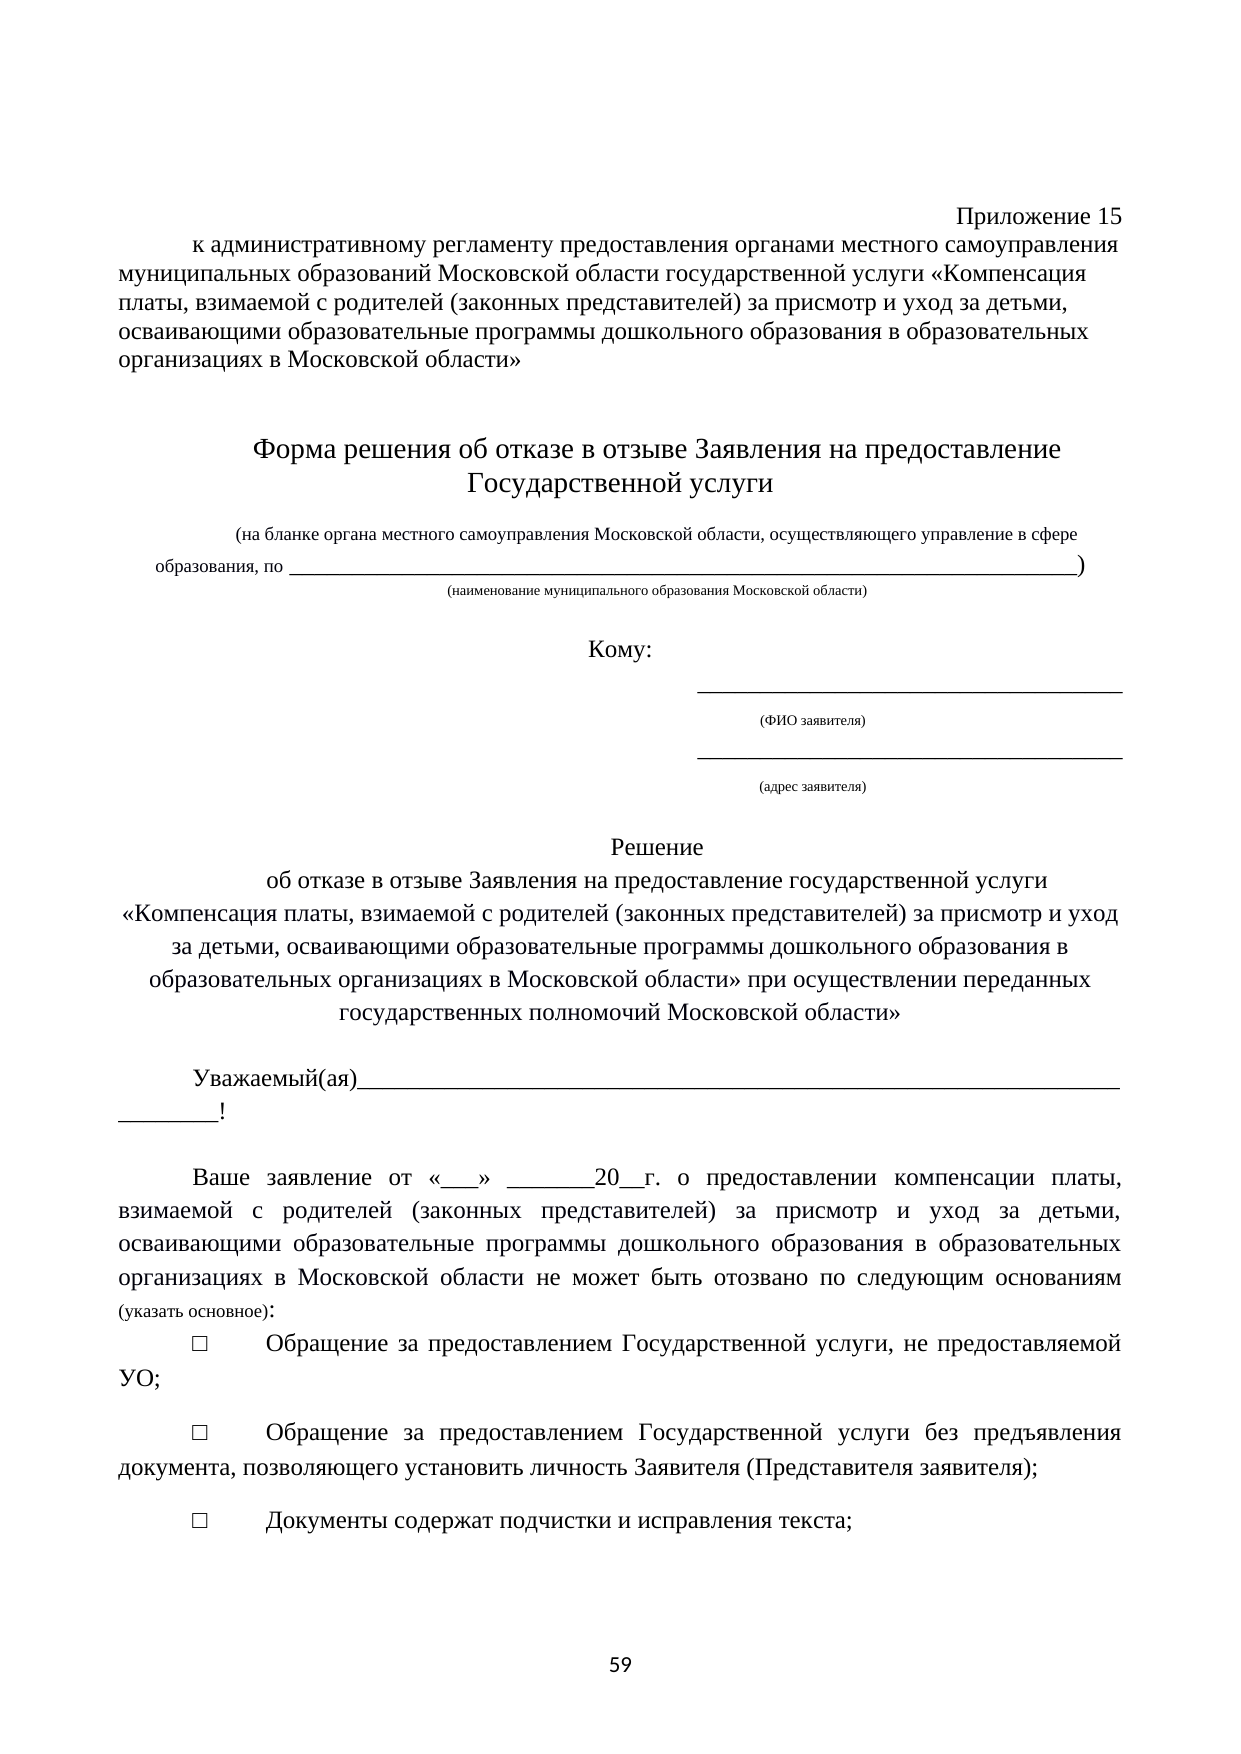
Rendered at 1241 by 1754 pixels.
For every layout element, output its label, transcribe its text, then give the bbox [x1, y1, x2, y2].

text (ФИО заявителя) [118, 700, 1122, 729]
text (наименование муниципального образования Московской области) [118, 582, 1122, 599]
list Документы содержат подчистки и исправления текста; [118, 1506, 1122, 1536]
text Уважаемый(ая)_____________________________________________________________________! [118, 1063, 1122, 1125]
subtitle Приложение 15 [118, 201, 1122, 229]
text __________________________________ [118, 733, 1122, 762]
list Обращение за предоставлением Государственной услуги, не предоставляемой УО; [118, 1328, 1122, 1391]
text Ваше заявление от «___» _______20__г. о предоставлении компенсации платы, взимаемой с родителей (законных представителей) за присмотр и уход за детьми, осваивающими образовательные программы дошкольного образования в образовательных организациях в Московской области не может быть отозвано по следующим основаниям (указать основное): [118, 1162, 1122, 1323]
text (адрес заявителя) [118, 766, 1122, 795]
text __________________________________ [118, 667, 1122, 696]
text об отказе в отзыве Заявления на предоставление государственной услуги «Компенсация платы, взимаемой с родителей (законных представителей) за присмотр и уход за детьми, осваивающими образовательные программы дошкольного образования в образовательных организациях в Московской области» при осуществлении переданных государственных полномочий Московской области» [118, 865, 1122, 1026]
text (на бланке органа местного самоуправления Московской области, осуществляющего управление в сфере образования, по _______________________________________________________________) [118, 523, 1122, 578]
text Решение [118, 832, 1122, 861]
text Кому: [118, 601, 1122, 663]
text к административному регламенту предоставления органами местного самоуправления муниципальных образований Московской области государственной услуги «Компенсация платы, взимаемой с родителей (законных представителей) за присмотр и уход за детьми, осваивающими образовательные программы дошкольного образования в образовательных организациях в Московской области» [118, 229, 1122, 373]
text Форма решения об отказе в отзыве Заявления на предоставление Государственной услуги [118, 431, 1122, 498]
list Обращение за предоставлением Государственной услуги без предъявления документа, позволяющего установить личность Заявителя (Представителя заявителя); [118, 1417, 1122, 1480]
